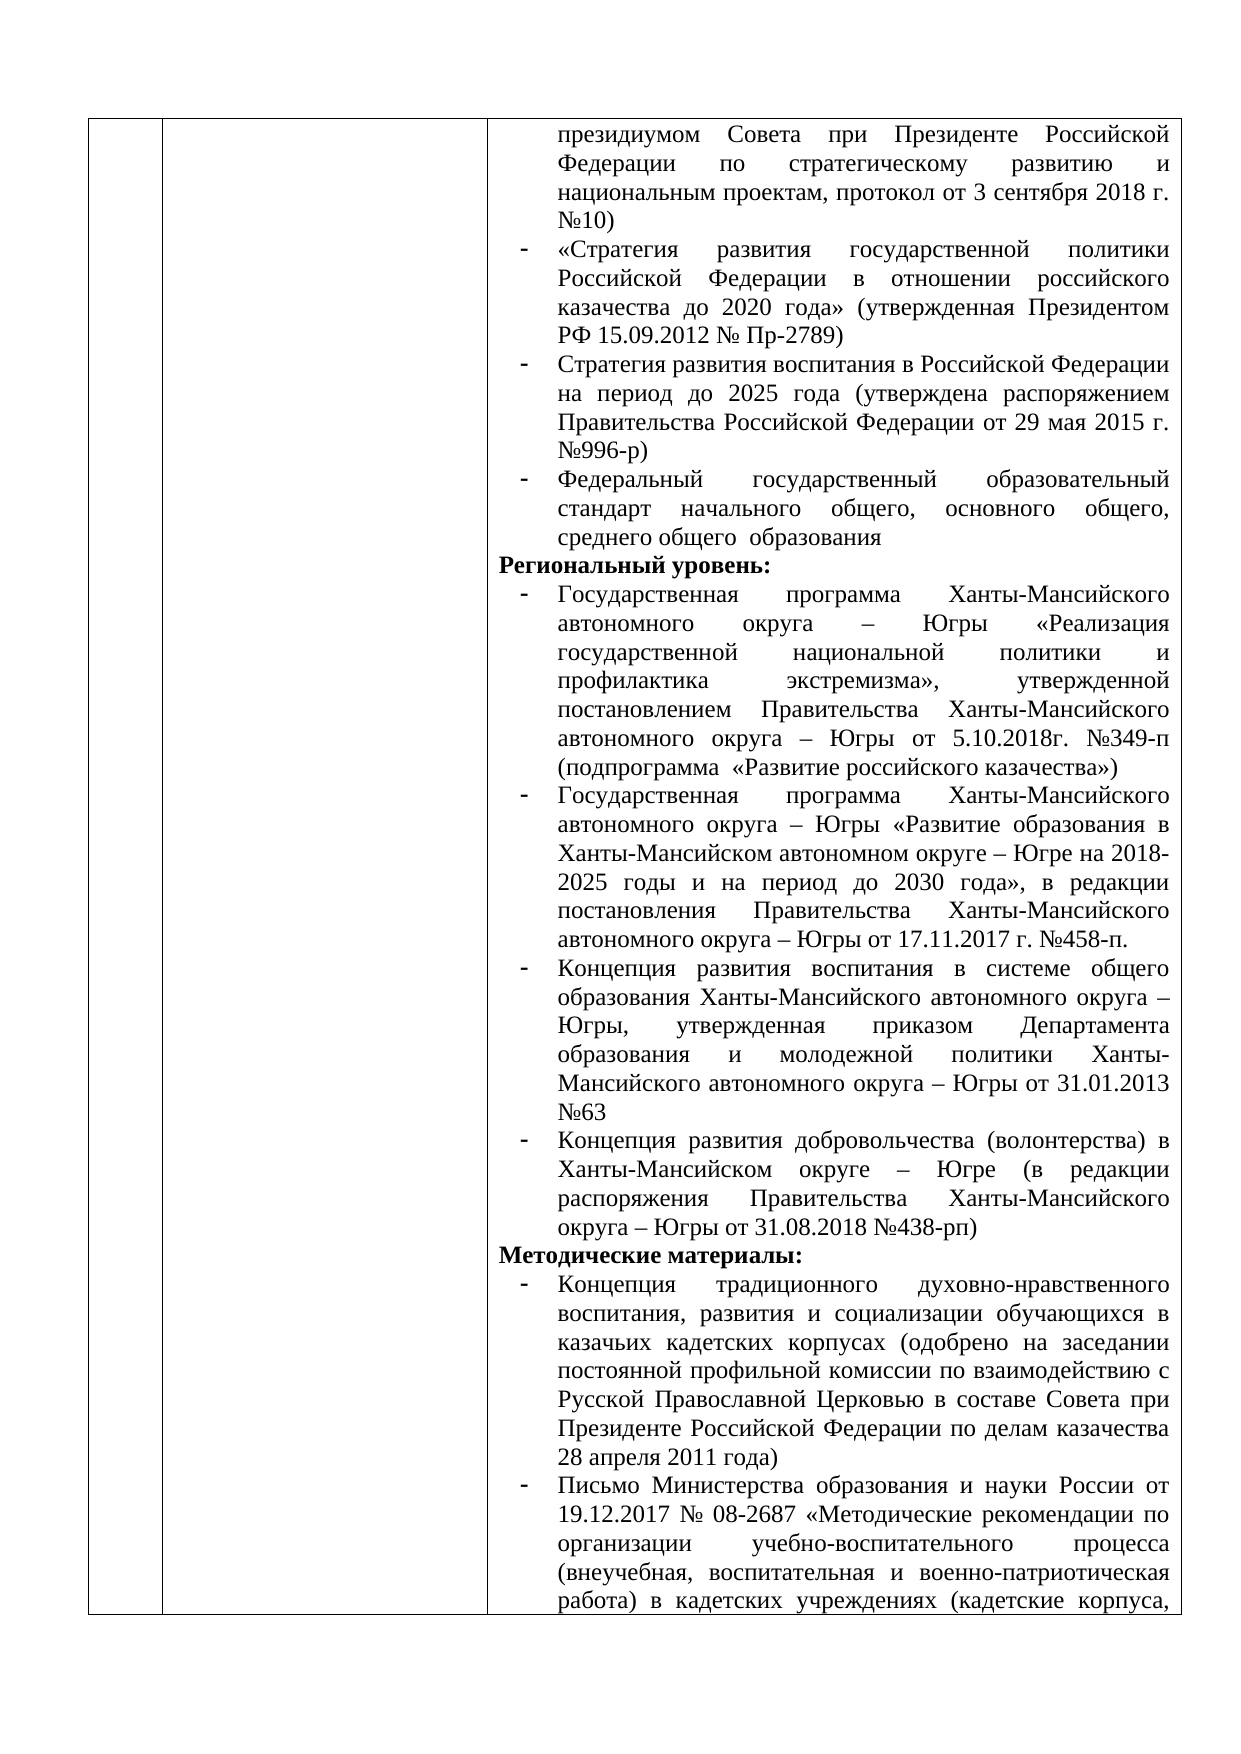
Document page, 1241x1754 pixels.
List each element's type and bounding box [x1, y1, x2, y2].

table_cell [163, 119, 487, 1614]
table_cell [89, 119, 162, 1614]
table_cell [488, 119, 1181, 1614]
